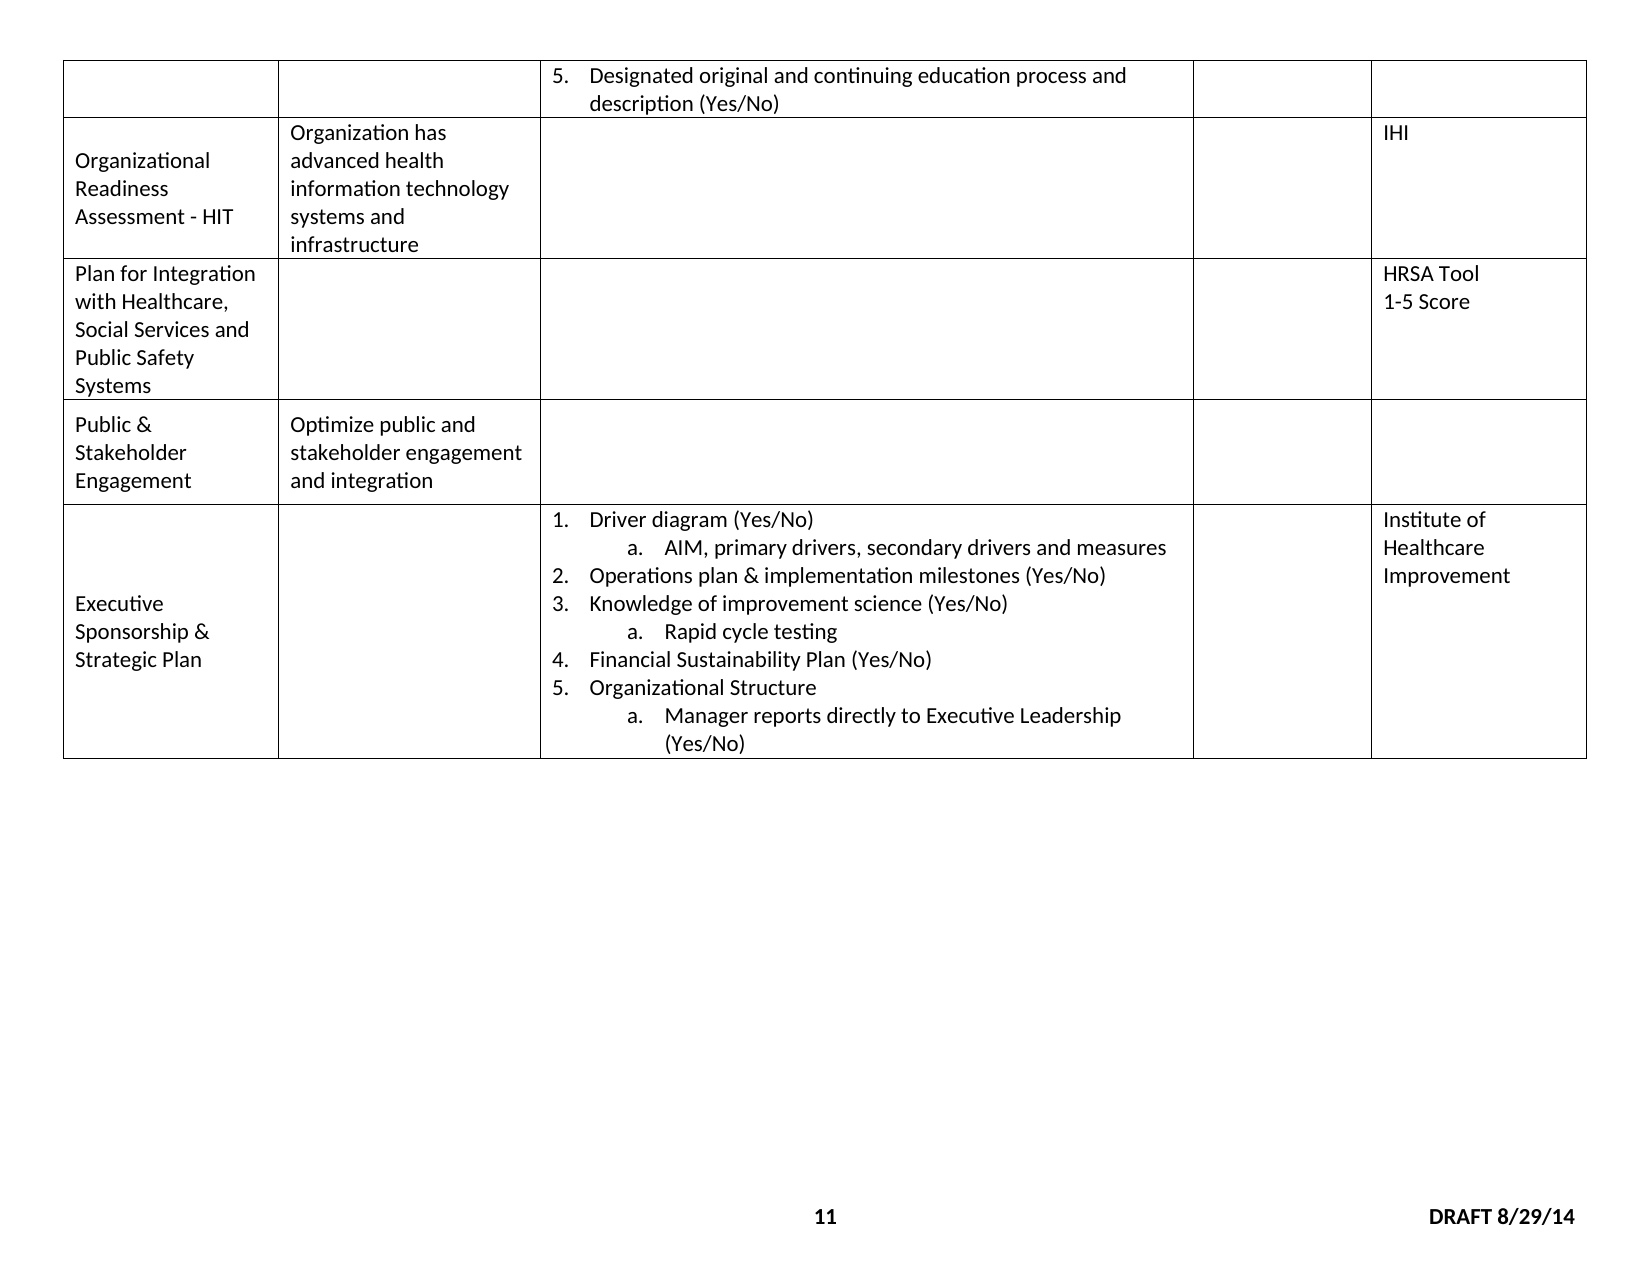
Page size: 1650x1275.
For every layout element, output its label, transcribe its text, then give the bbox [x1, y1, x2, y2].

table_cell [1194, 400, 1371, 504]
table_cell [1194, 61, 1371, 117]
table_cell Public & Stakeholder Engagement [64, 400, 278, 504]
table_cell Institute of Healthcare Improvement [1372, 505, 1586, 758]
table_cell Organizational Readiness Assessment - HIT [64, 118, 278, 258]
table_cell Executive Sponsorship & Strategic Plan [64, 505, 278, 758]
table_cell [541, 61, 1193, 117]
table_cell [541, 259, 1193, 399]
table_cell IHI [1372, 118, 1586, 258]
table_cell [541, 118, 1193, 258]
table_cell HRSA Tool 1-5 Score [1372, 259, 1586, 399]
table_cell [1194, 118, 1371, 258]
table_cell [279, 61, 540, 117]
table_cell [1194, 259, 1371, 399]
table_cell [279, 259, 540, 399]
table_cell [1194, 505, 1371, 758]
table_cell [1372, 400, 1586, 504]
table_cell [279, 505, 540, 758]
table_cell Driver diagram (Yes/No) AIM, primary drivers, secondary drivers and measures Operations plan & implementation milestones (Yes/No) Knowledge of improvement science (Yes/No) Rapid cycle testing Financial Sustainability Plan (Yes/No) Organizational Structure Manager reports directly to Executive Leadership (Yes/No) [541, 505, 1193, 758]
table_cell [64, 61, 278, 117]
table_cell Organization has advanced health information technology systems and infrastructure [279, 118, 540, 258]
table_cell Plan for Integration with Healthcare, Social Services and Public Safety Systems [64, 259, 278, 399]
table_cell [541, 400, 1193, 504]
table_cell [1372, 61, 1586, 117]
table_cell Optimize public and stakeholder engagement and integration [279, 400, 540, 504]
